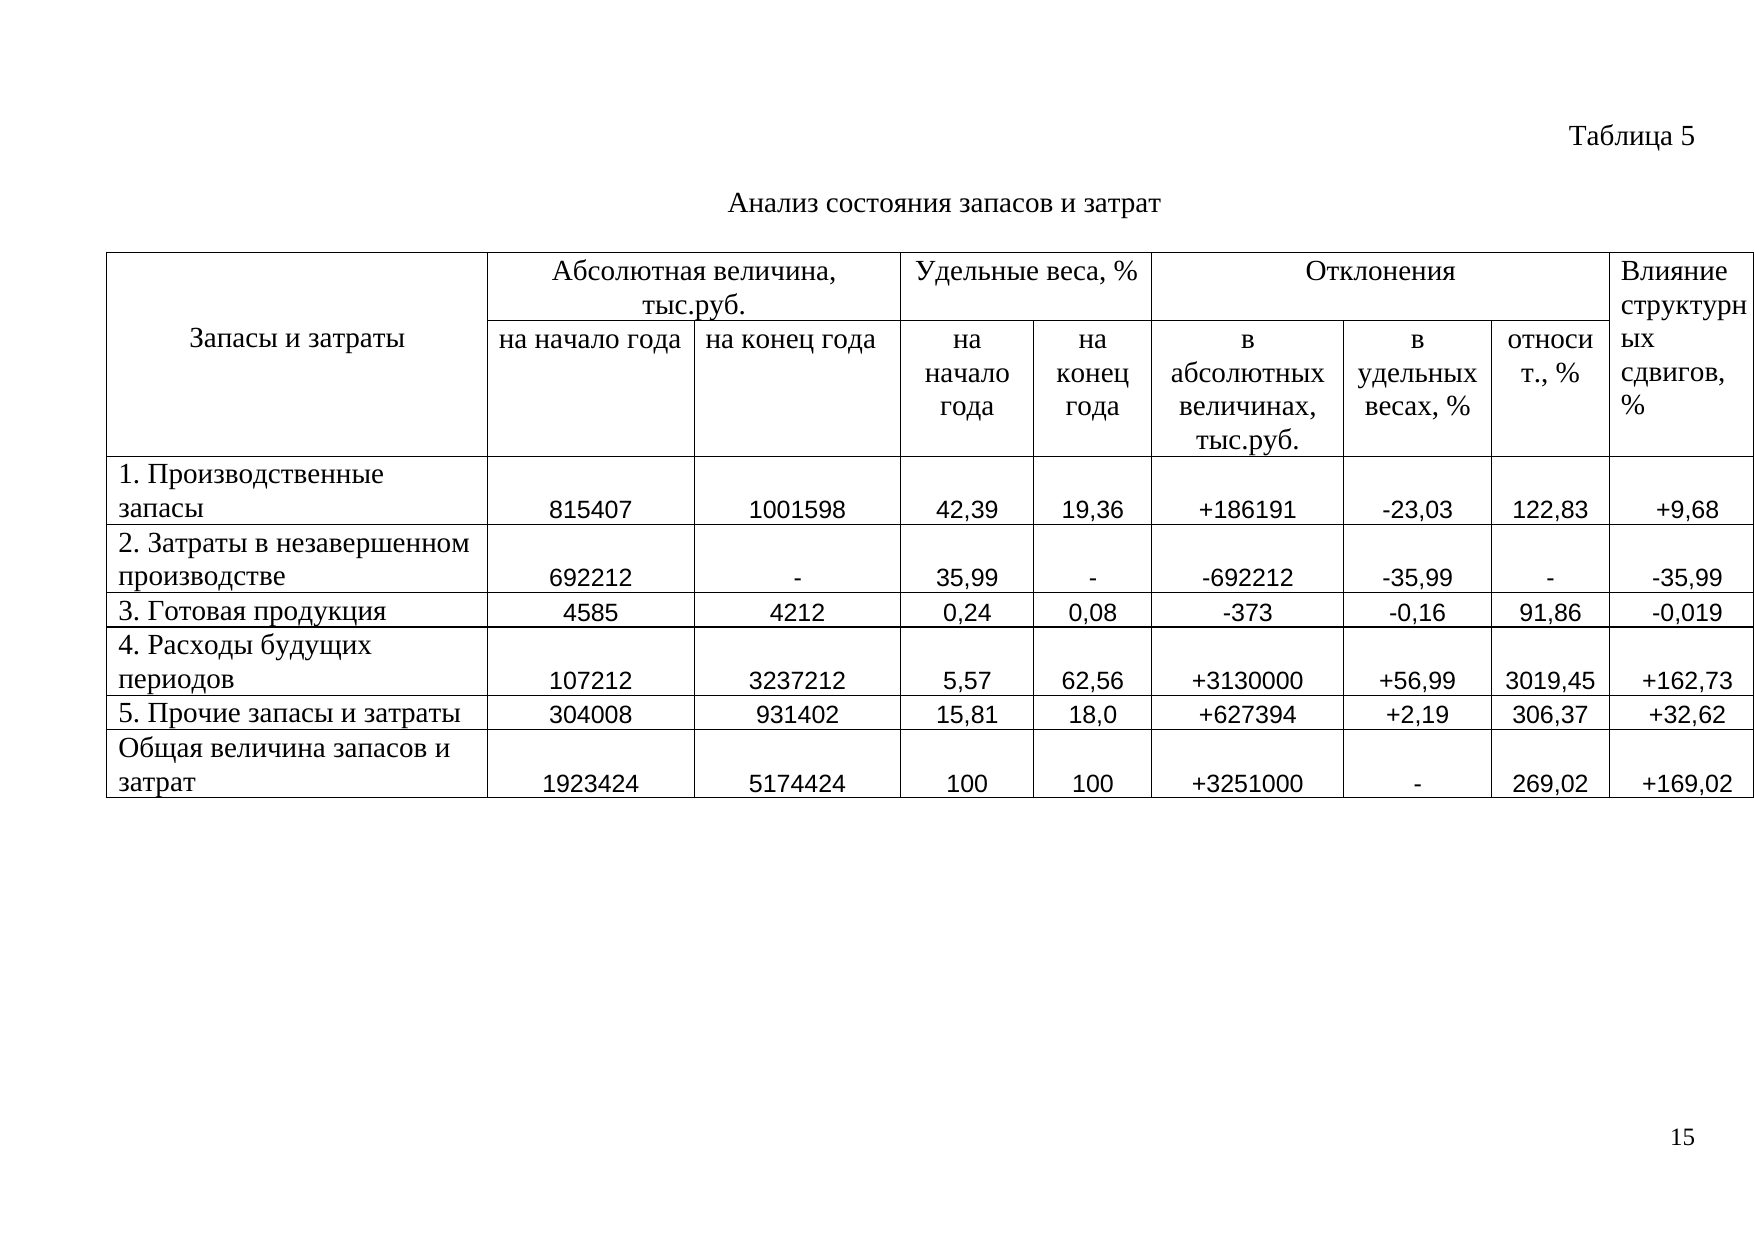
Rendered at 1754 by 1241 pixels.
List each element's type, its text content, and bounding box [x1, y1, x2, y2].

table_cell -35,99 [1344, 525, 1491, 592]
table_cell 2. Затраты в незавершенном производстве [107, 525, 487, 592]
table_cell 5,57 [901, 628, 1033, 694]
table_cell 0,24 [901, 593, 1033, 626]
table_cell +627394 [1152, 696, 1343, 729]
table_cell -35,99 [1610, 525, 1753, 592]
table_cell на начало года [488, 321, 694, 456]
table_cell -692212 [1152, 525, 1343, 592]
table_cell 815407 [488, 457, 694, 524]
table_cell Общая величина запасов и затрат [107, 730, 487, 797]
table_cell 62,56 [1034, 628, 1151, 694]
table_cell 3237212 [695, 628, 900, 694]
table_cell 100 [901, 730, 1033, 797]
table_cell 5174424 [695, 730, 900, 797]
table_cell 18,0 [1034, 696, 1151, 729]
table_cell 1001598 [695, 457, 900, 524]
table_cell - [1492, 525, 1609, 592]
table_cell -23,03 [1344, 457, 1491, 524]
table_cell -0,019 [1610, 593, 1753, 626]
table_cell 692212 [488, 525, 694, 592]
table_cell 4585 [488, 593, 694, 626]
table_cell +162,73 [1610, 628, 1753, 694]
table_cell 4212 [695, 593, 900, 626]
table_cell +3130000 [1152, 628, 1343, 694]
table_cell на начало года [901, 321, 1033, 456]
table_cell +2,19 [1344, 696, 1491, 729]
table_cell +3251000 [1152, 730, 1343, 797]
table_cell 4. Расходы будущих периодов [107, 628, 487, 694]
table_cell +9,68 [1610, 457, 1753, 524]
table_cell - [695, 525, 900, 592]
table_cell 15,81 [901, 696, 1033, 729]
table_header Удельные веса, % [901, 253, 1151, 320]
table_cell 122,83 [1492, 457, 1609, 524]
table_cell -373 [1152, 593, 1343, 626]
text Таблица 5 [193, 118, 1695, 152]
table_cell -0,16 [1344, 593, 1491, 626]
table_cell 19,36 [1034, 457, 1151, 524]
table_cell - [1034, 525, 1151, 592]
table_header Запасы и затраты [107, 253, 487, 456]
table_header Абсолютная величина, тыс.руб. [488, 253, 900, 320]
table_cell 1923424 [488, 730, 694, 797]
table_cell +32,62 [1610, 696, 1753, 729]
table_header Отклонения [1152, 253, 1609, 320]
table_cell +169,02 [1610, 730, 1753, 797]
table_cell 3. Готовая продукция [107, 593, 487, 626]
table_cell 0,08 [1034, 593, 1151, 626]
table_cell 1. Производственные запасы [107, 457, 487, 524]
table_cell 269,02 [1492, 730, 1609, 797]
table_cell - [1344, 730, 1491, 797]
table_cell 5. Прочие запасы и затраты [107, 696, 487, 729]
table_cell 304008 [488, 696, 694, 729]
table_header Влияние структурных сдвигов, % [1610, 253, 1753, 456]
table_cell +186191 [1152, 457, 1343, 524]
table_cell 91,86 [1492, 593, 1609, 626]
table_cell 306,37 [1492, 696, 1609, 729]
table_cell 107212 [488, 628, 694, 694]
table_cell на конец года [695, 321, 900, 456]
text Анализ состояния запасов и затрат [193, 185, 1695, 219]
table_cell в абсолютных величинах, тыс.руб. [1152, 321, 1343, 456]
table_cell в удельных весах, % [1344, 321, 1491, 456]
table_cell +56,99 [1344, 628, 1491, 694]
table_cell на конец года [1034, 321, 1151, 456]
table_cell 100 [1034, 730, 1151, 797]
table_cell 3019,45 [1492, 628, 1609, 694]
table_cell 35,99 [901, 525, 1033, 592]
table_cell относит., % [1492, 321, 1609, 456]
table_cell 931402 [695, 696, 900, 729]
table_cell 42,39 [901, 457, 1033, 524]
